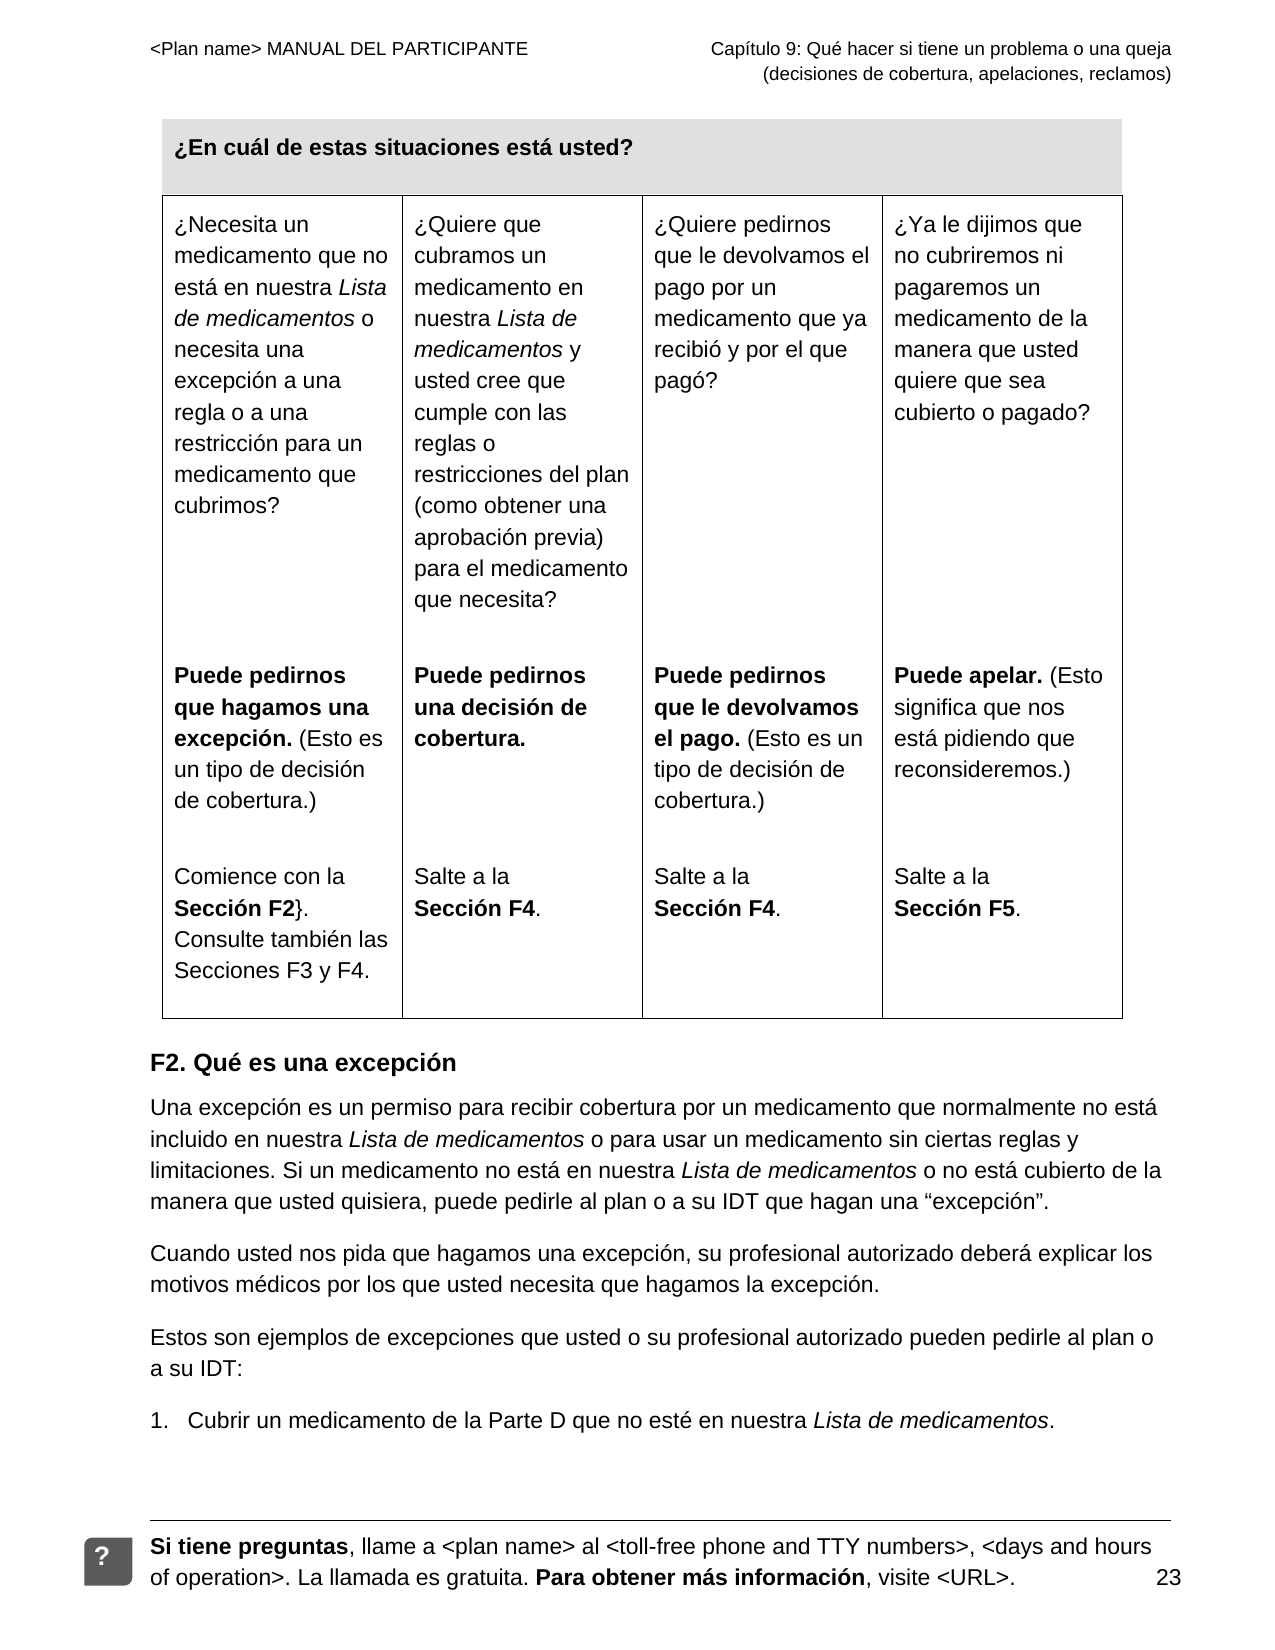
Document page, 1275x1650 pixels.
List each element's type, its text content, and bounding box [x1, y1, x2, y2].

list Cubrir un medicamento de la Parte D que no esté en nuestra Lista de medicamentos. [150, 1403, 1096, 1434]
text Estos son ejemplos de excepciones que usted o su profesional autorizado pueden pedirle al plan o a su IDT: [150, 1320, 1171, 1382]
table_cell Puede pedirnos una decisión de cobertura. [403, 647, 642, 848]
table_cell Salte a la Sección F4. [403, 848, 642, 1017]
table_cell Salte a la Sección F4. [643, 848, 882, 1017]
table_cell ¿Ya le dijimos que no cubriremos ni pagaremos un medicamento de la manera que usted quiere que sea cubierto o pagado? [883, 196, 1122, 647]
table_header ¿En cuál de estas situaciones está usted? [162, 119, 1122, 194]
table_cell Puede pedirnos que le devolvamos el pago. (Esto es un tipo de decisión de cobertura.) [643, 647, 882, 848]
subtitle F2. Qué es una excepción [150, 1045, 1096, 1078]
table_cell ¿Quiere pedirnos que le devolvamos el pago por un medicamento que ya recibió y por el que pagó? [643, 196, 882, 647]
table_cell ¿Necesita un medicamento que no está en nuestra Lista de medicamentos o necesita una excepción a una regla o a una restricción para un medicamento que cubrimos? [163, 196, 402, 647]
table_cell Salte a la Sección F5. [883, 848, 1122, 1017]
text Una excepción es un permiso para recibir cobertura por un medicamento que normalmente no está incluido en nuestra Lista de medicamentos o para usar un medicamento sin ciertas reglas y limitaciones. Si un medicamento no está en nuestra Lista de medicamentos o no está cubierto de la manera que usted quisiera, puede pedirle al plan o a su IDT que hagan una “excepción”. [150, 1091, 1171, 1216]
table_cell Puede apelar. (Esto significa que nos está pidiendo que reconsideremos.) [883, 647, 1122, 848]
table_cell ¿Quiere que cubramos un medicamento en nuestra Lista de medicamentos y usted cree que cumple con las reglas o restricciones del plan (como obtener una aprobación previa) para el medicamento que necesita? [403, 196, 642, 647]
table_cell Comience con la Sección F2}. Consulte también las Secciones F3 y F4. [163, 848, 402, 1017]
table_cell Puede pedirnos que hagamos una excepción. (Esto es un tipo de decisión de cobertura.) [163, 647, 402, 848]
text Cuando usted nos pida que hagamos una excepción, su profesional autorizado deberá explicar los motivos médicos por los que usted necesita que hagamos la excepción. [150, 1237, 1171, 1299]
